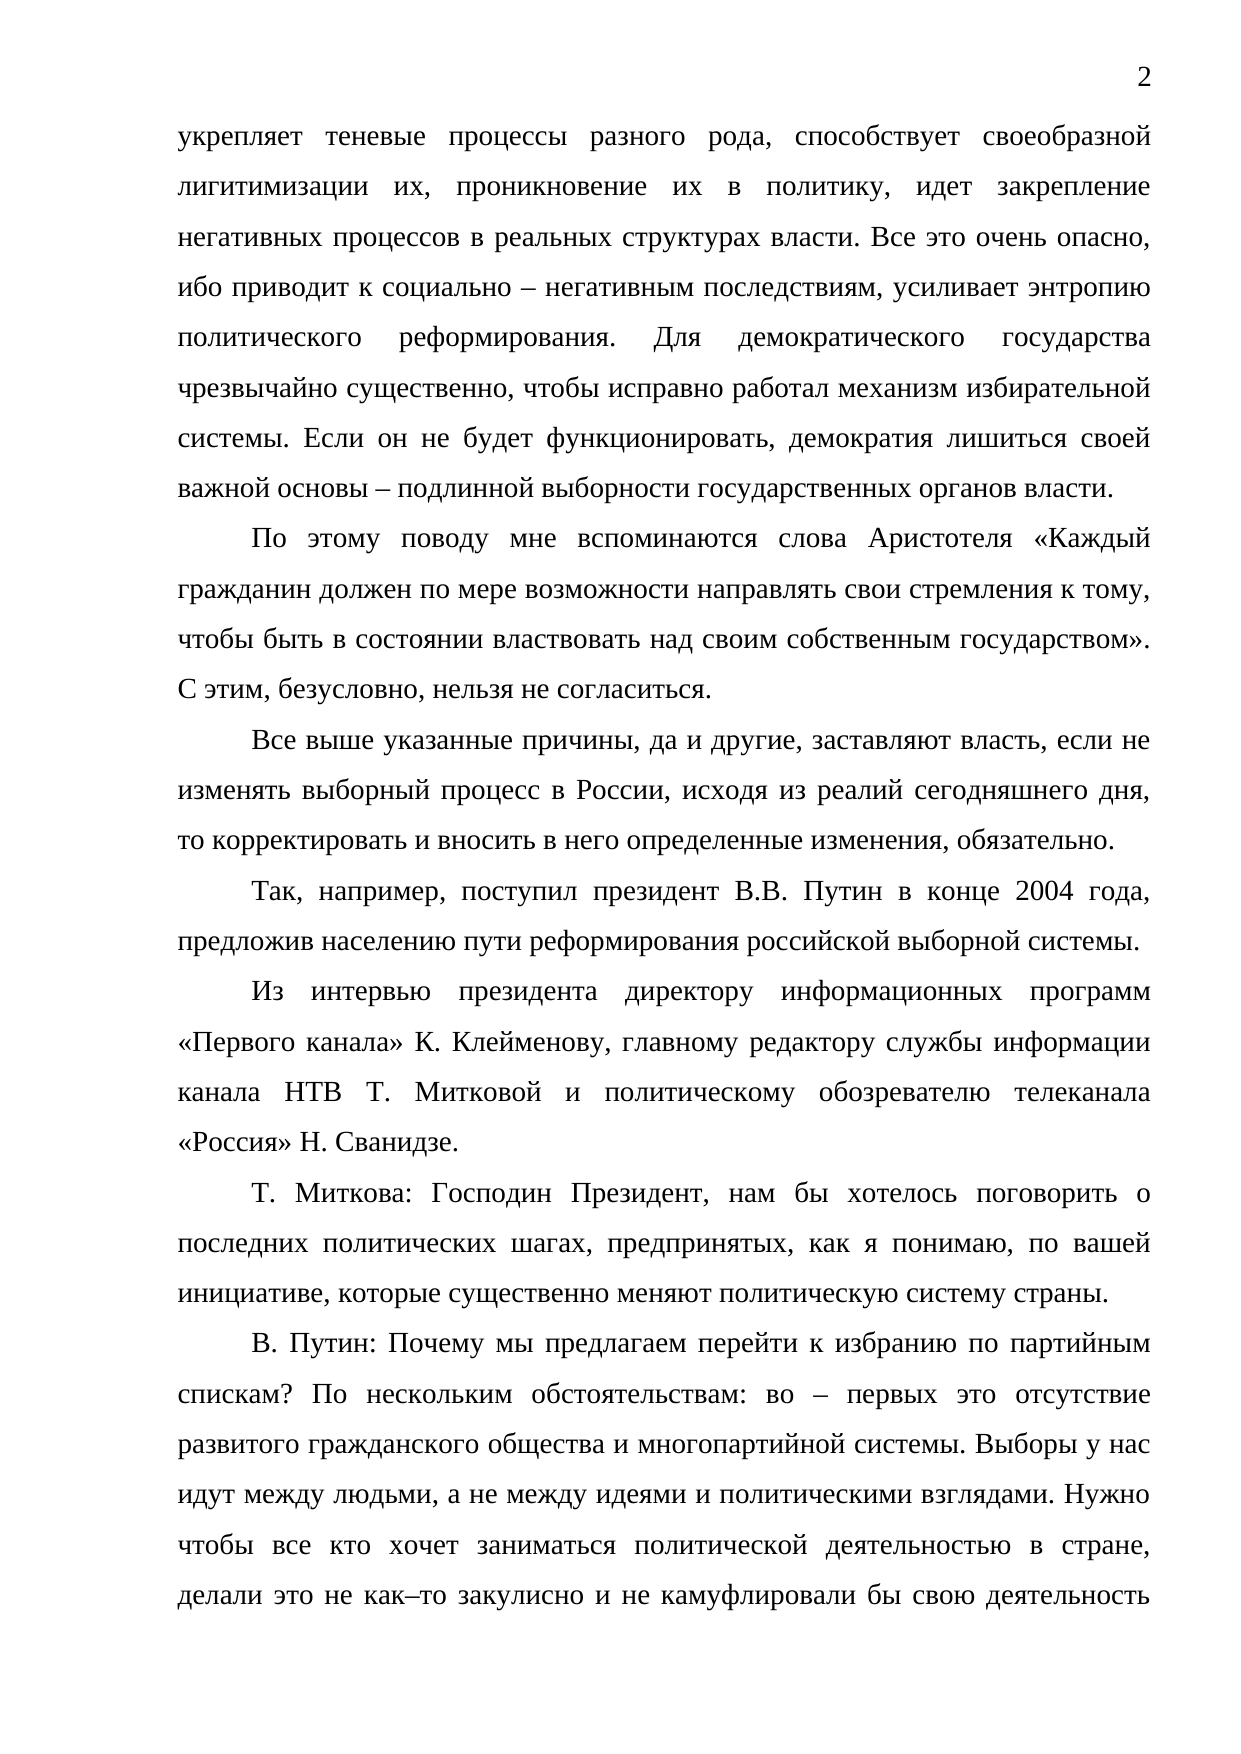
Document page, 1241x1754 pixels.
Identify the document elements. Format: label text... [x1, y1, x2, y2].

text Все выше указанные причины, да и другие, заставляют власть, если не изменять выборный процесс в России, исходя из реалий сегодняшнего дня, то корректировать и вносить в него определенные изменения, обязательно. [177, 722, 1152, 856]
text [177, 1326, 1152, 1611]
text По этому поводу мне вспоминаются слова Аристотеля «Каждый гражданин должен по мере возможности направлять свои стремления к тому, чтобы быть в состоянии властвовать над своим собственным государством». С этим, безусловно, нельзя не согласиться. [177, 521, 1152, 705]
text Из интервью президента директору информационных программ «Первого канала» К. Клейменову, главному редактору службы информации канала НТВ Т. Митковой и политическому обозревателю телеканала «Россия» Н. Сванидзе. [177, 973, 1152, 1158]
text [177, 118, 1152, 504]
text Т. Миткова: Господин Президент, нам бы хотелось поговорить о последних политических шагах, предпринятых, как я понимаю, по вашей инициативе, которые существенно меняют политическую систему страны. [177, 1175, 1152, 1309]
text Так, например, поступил президент В.В. Путин в конце 2004 года, предложив населению пути реформирования российской выборной системы. [177, 873, 1152, 957]
